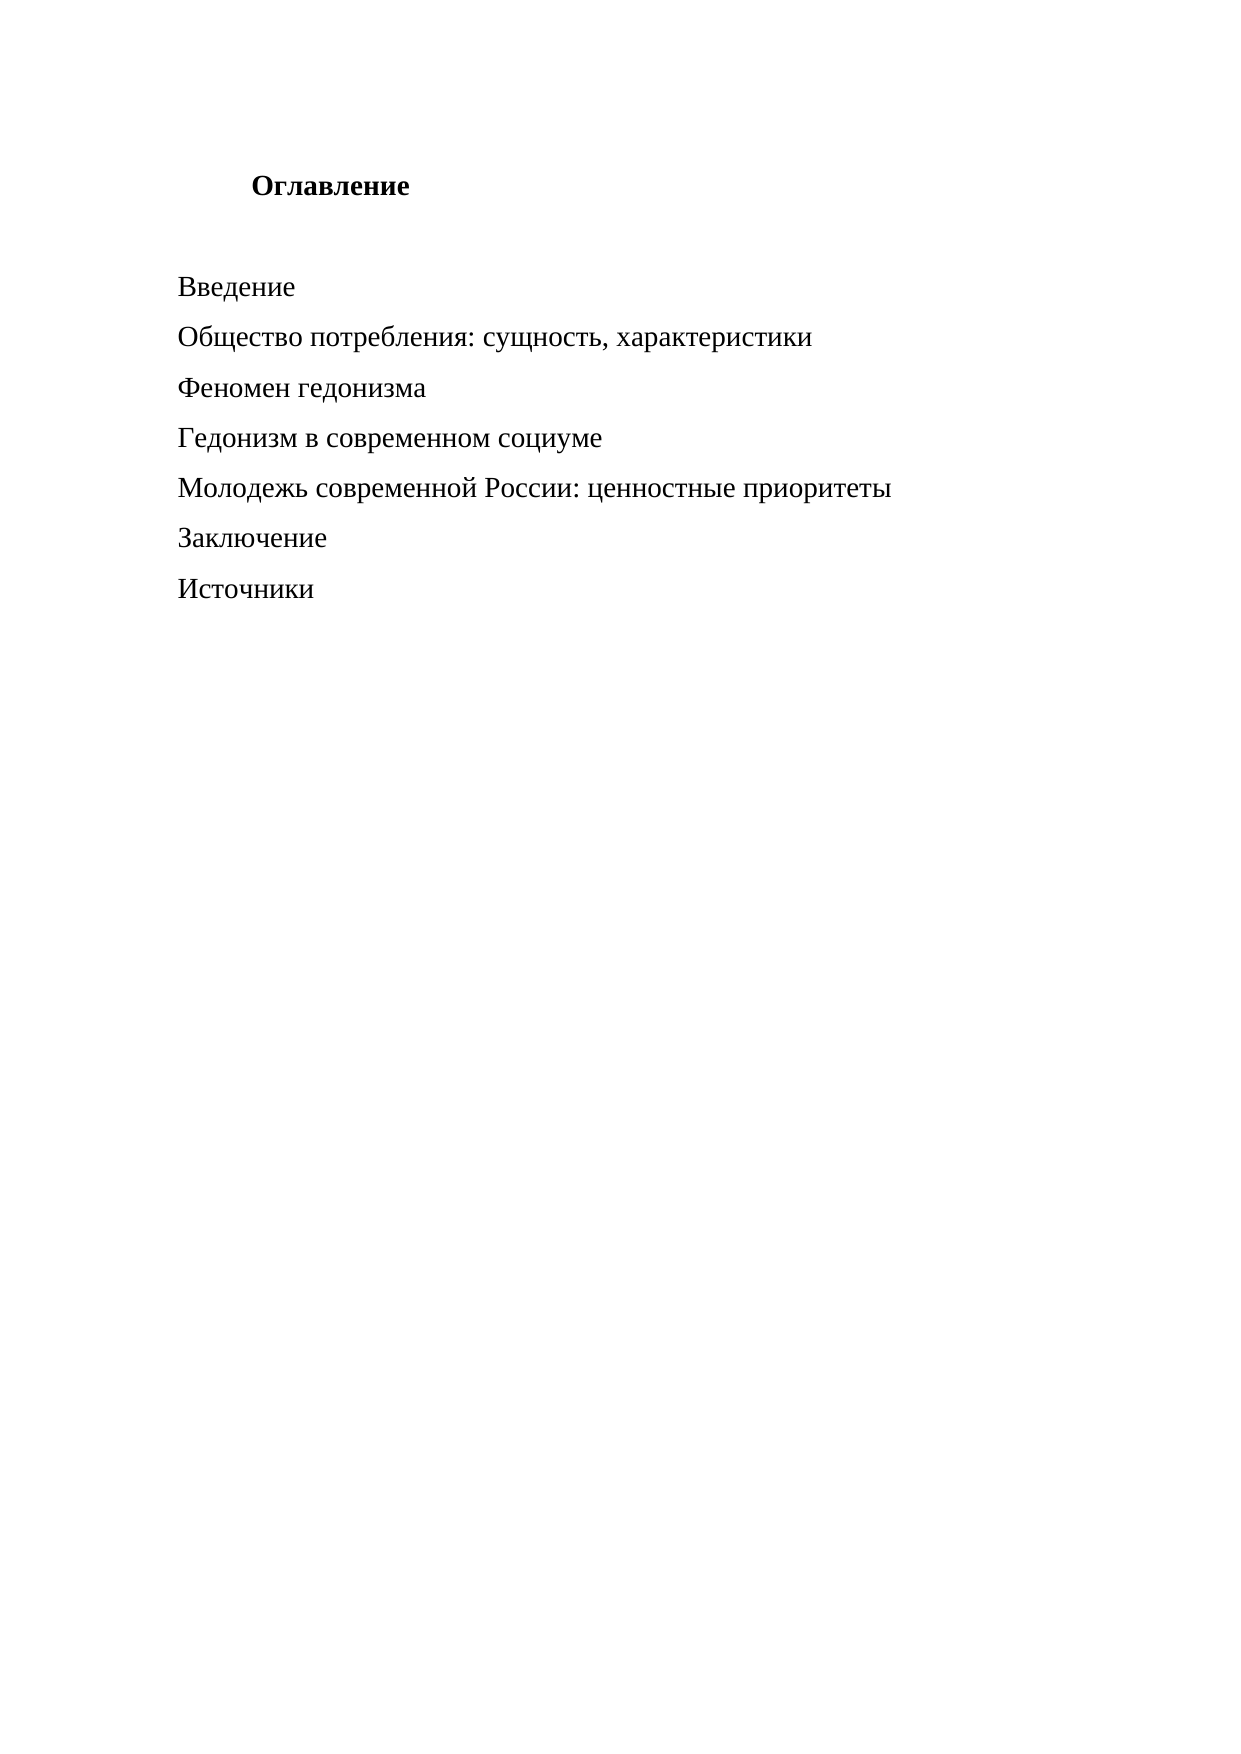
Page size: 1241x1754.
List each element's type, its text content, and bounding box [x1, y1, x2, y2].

text Молодежь современной России: ценностные приоритеты [177, 470, 1152, 504]
text Гедонизм в современном социуме [177, 420, 1152, 453]
text Общество потребления: сущность, характеристики [177, 319, 1152, 353]
text Введение [177, 269, 1152, 303]
text Феномен гедонизма [177, 370, 1152, 403]
subtitle Оглавление [177, 168, 1152, 202]
text Источники [177, 571, 1152, 604]
text Заключение [177, 521, 1152, 554]
